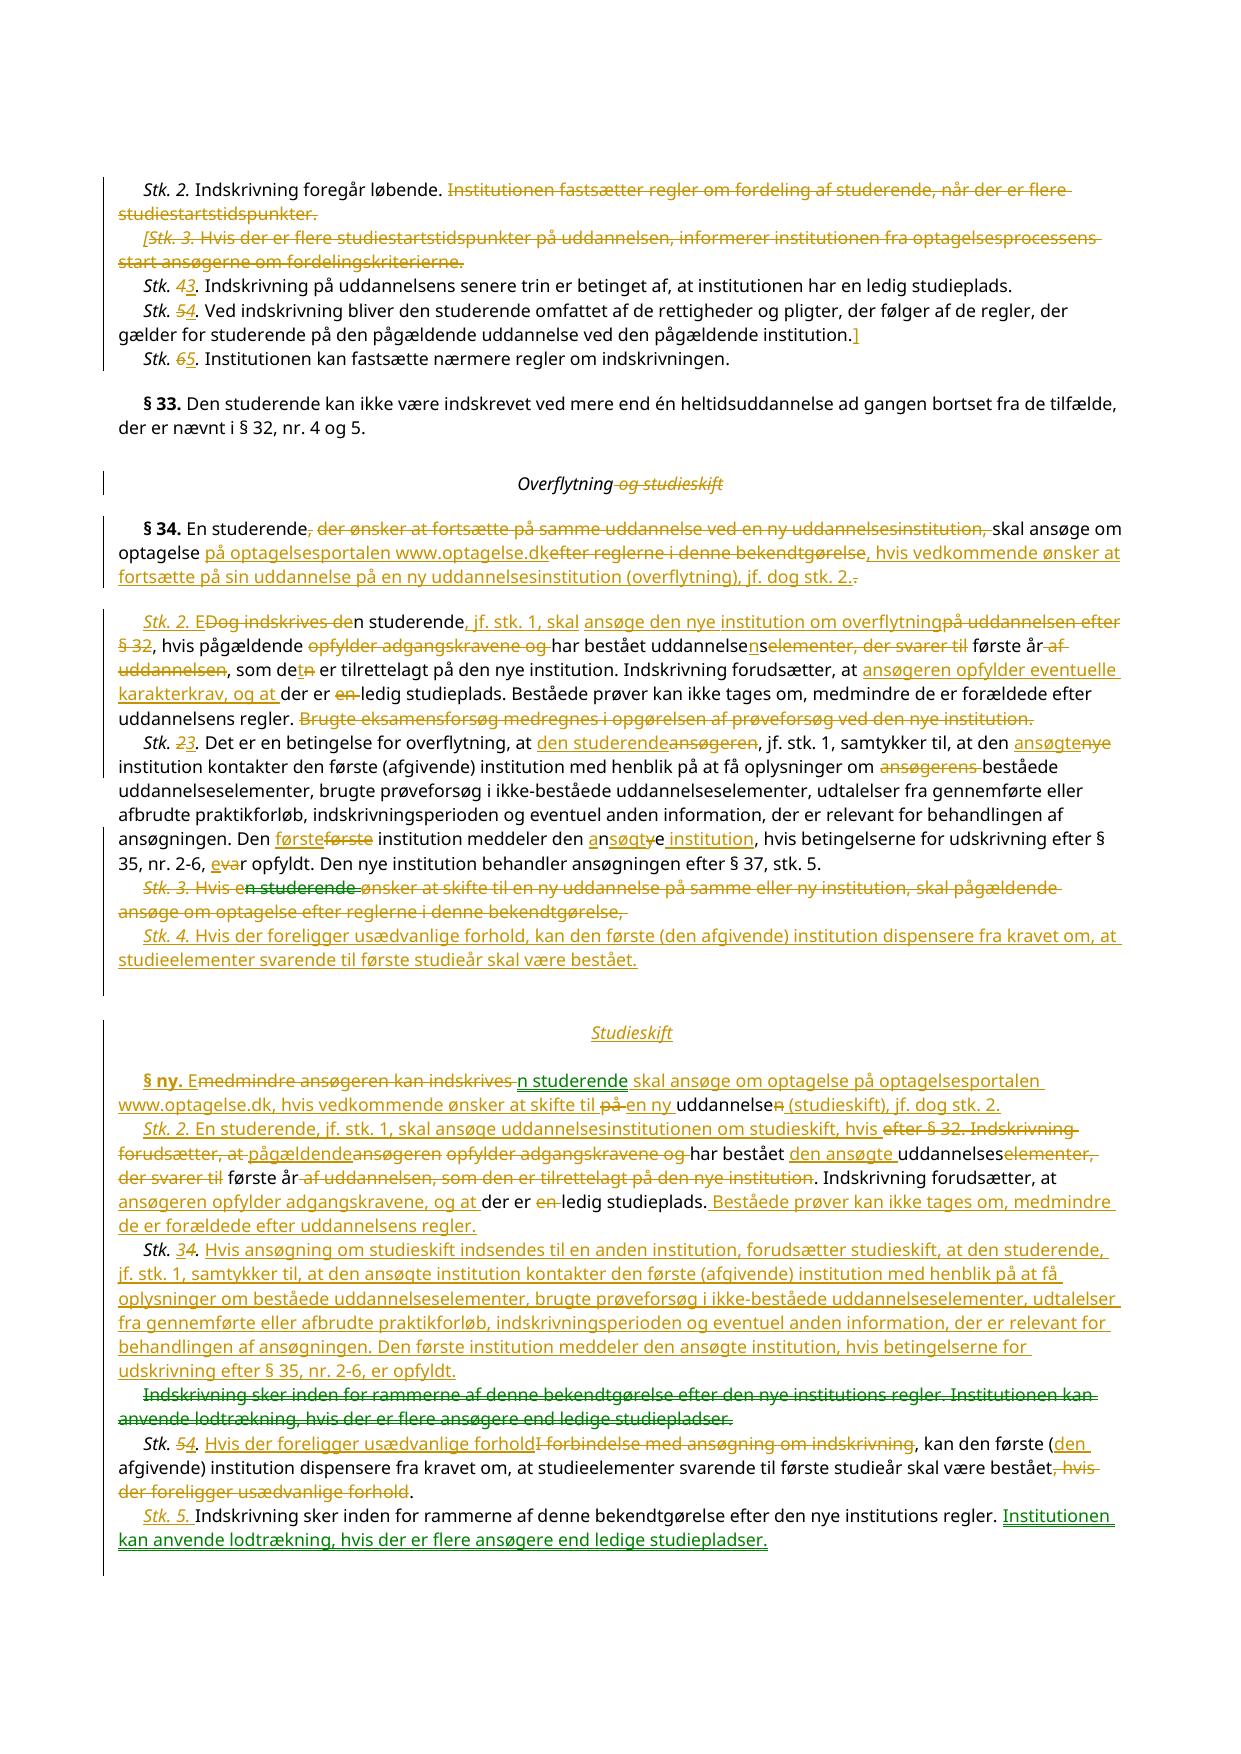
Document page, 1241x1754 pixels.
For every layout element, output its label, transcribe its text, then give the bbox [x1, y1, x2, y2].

text Stk. 2. Indskrivning foregår løbende. [118, 177, 1122, 226]
text Stk. . , kan den første (afgivende) institution dispensere fra kravet om, at studieelementer svarende til første studieår skal være bestået. [118, 1431, 1122, 1503]
text har bestået uddannelses første år. Indskrivning forudsætter, at der er ledig studieplads. [118, 1117, 1122, 1238]
text Stk. . Indskrivning på uddannelsens senere trin er betinget af, at institutionen har en ledig studieplads. [118, 274, 1122, 298]
text n studerende , hvis pågældende har bestået uddannelses første år, som de er tilrettelagt på den nye institution. Indskrivning forudsætter, at der er ledig studieplads. Beståede prøver kan ikke tages om, medmindre de er forældede efter uddannelsens regler. [118, 609, 1122, 730]
text § 34. En studerende skal ansøge om optagelse [118, 516, 1122, 588]
text § 33. Den studerende kan ikke være indskrevet ved mere end én heltidsuddannelse ad gangen bortset fra de tilfælde, der er nævnt i § 32, nr. 4 og 5. [118, 391, 1122, 440]
text uddannelse [118, 1068, 1122, 1117]
text Stk. . Det er en betingelse for overflytning, at , jf. stk. 1, samtykker til, at den institution kontakter den første (afgivende) institution med henblik på at få oplysninger om beståede uddannelseselementer, brugte prøveforsøg i ikke-beståede uddannelseselementer, udtalelser fra gennemførte eller afbrudte praktikforløb, indskrivningsperioden og eventuel anden information, der er relevant for behandlingen af ansøgningen. Den institution meddeler den ne, hvis betingelserne for udskrivning efter § 35, nr. 2-6, r opfyldt. Den nye institution behandler ansøgningen efter § 37, stk. 5. [118, 730, 1122, 875]
text Overflytning [118, 471, 1122, 495]
text Stk. . Ved indskrivning bliver den studerende omfattet af de rettigheder og pligter, der følger af de regler, der gælder for studerende på den pågældende uddannelse ved den pågældende institution. [118, 298, 1122, 346]
text Stk. . Institutionen kan fastsætte nærmere regler om indskrivningen. [118, 346, 1122, 371]
text Stk. . [118, 1238, 1122, 1383]
